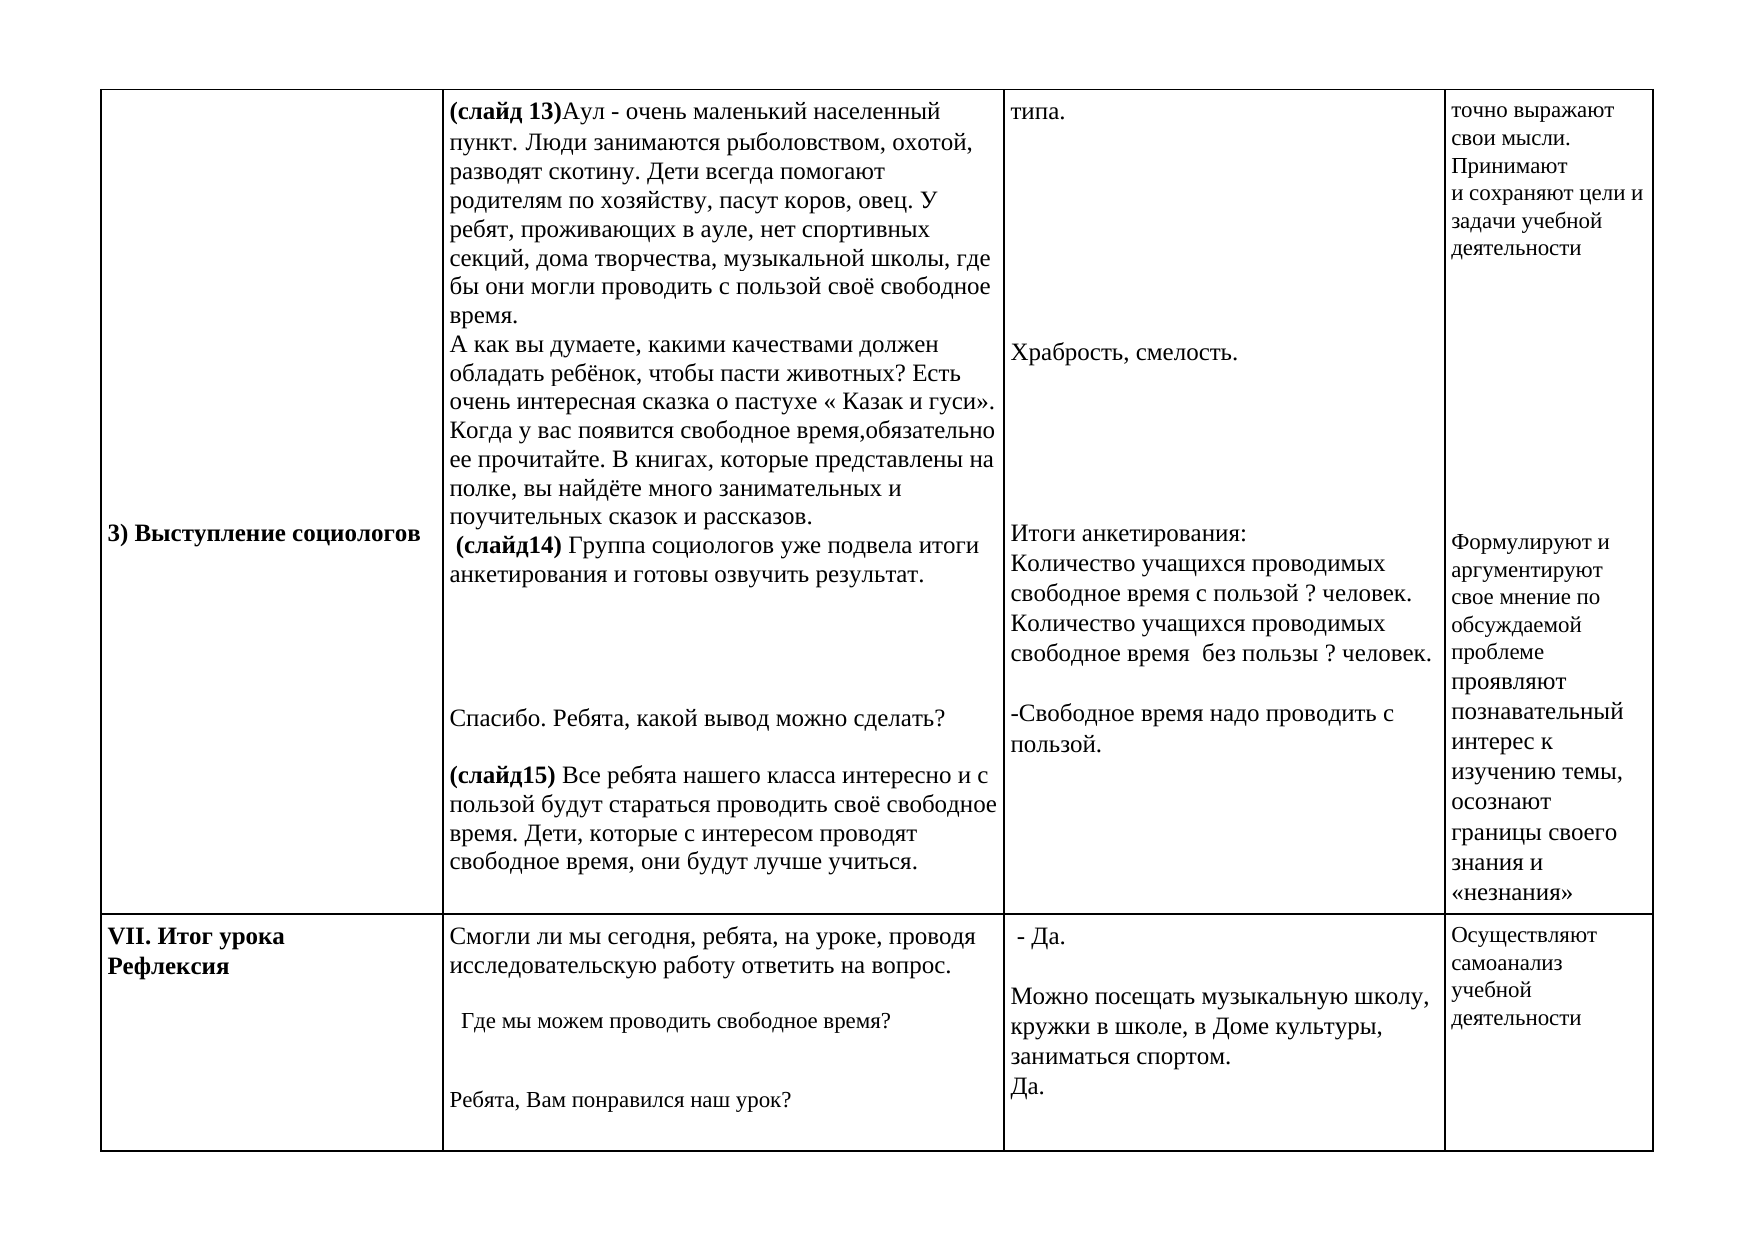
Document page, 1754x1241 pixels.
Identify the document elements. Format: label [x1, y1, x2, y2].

table_cell [102, 90, 442, 913]
table_cell [444, 90, 1003, 913]
table_cell [1005, 90, 1444, 913]
table_cell [1005, 915, 1444, 1150]
table_cell [102, 915, 442, 1150]
table_cell [1446, 90, 1652, 913]
table_cell [1446, 915, 1652, 1150]
table_cell [444, 915, 1003, 1150]
